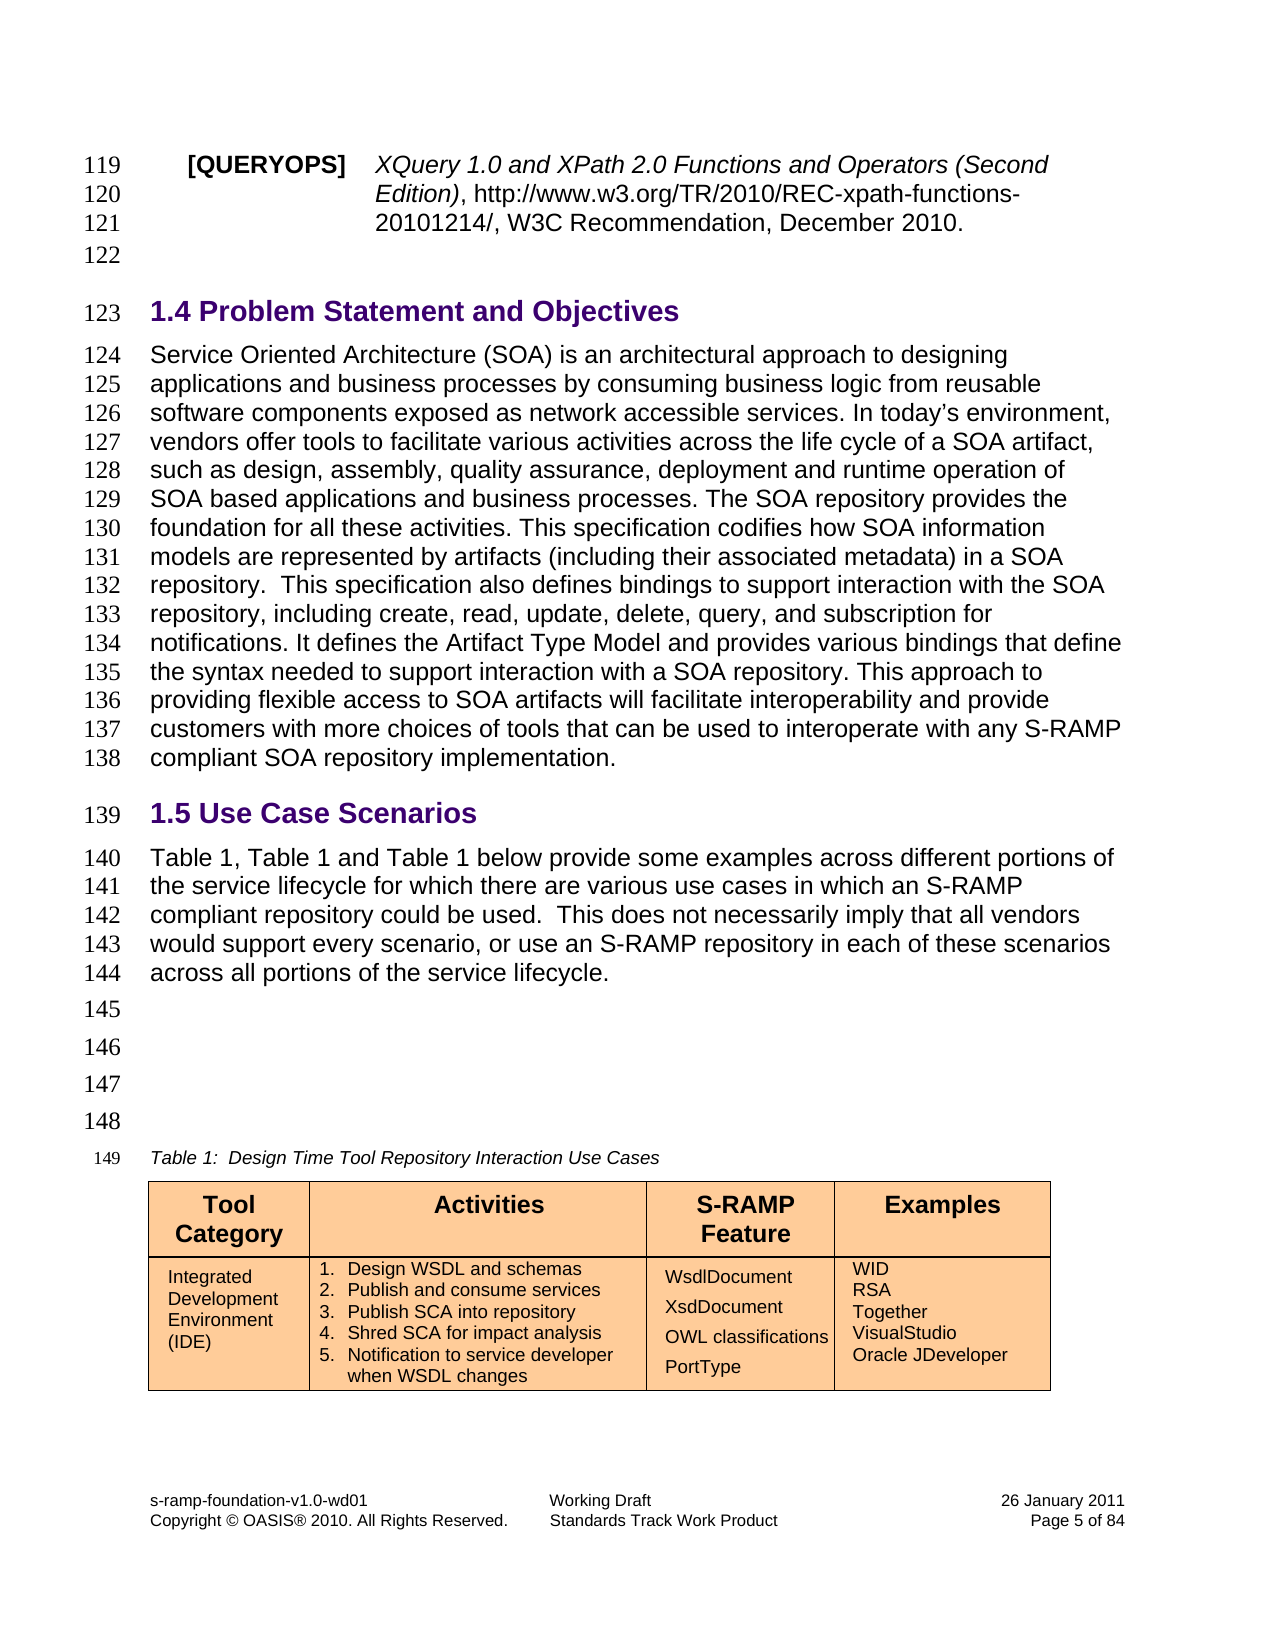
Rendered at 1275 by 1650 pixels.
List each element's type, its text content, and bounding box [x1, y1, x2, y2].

table_header Tool Category [149, 1182, 309, 1256]
table_header Activities [310, 1182, 646, 1256]
text Table 1, Table 2 and Table 3 below provide some examples across different portions of the service lifecycle for which there are various use cases in which an S-RAMP compliant repository could be used. This does not necessarily imply that all vendors would support every scenario, or use an S-RAMP repository in each of these scenarios across all portions of the service lifecycle. [150, 842, 1125, 986]
table_cell WsdlDocument XsdDocument OWL classifications PortType [647, 1258, 834, 1390]
subtitle Use Case Scenarios [150, 796, 1125, 830]
table_cell Integrated Development Environment (IDE) [149, 1258, 309, 1390]
table_header Examples [835, 1182, 1050, 1256]
text Service Oriented Architecture (SOA) is an architectural approach to designing applications and business processes by consuming business logic from reusable software components exposed as network accessible services. In today’s environment, vendors offer tools to facilitate various activities across the life cycle of a SOA artifact, such as design, assembly, quality assurance, deployment and runtime operation of SOA based applications and business processes. The SOA repository provides the foundation for all these activities. This specification codifies how SOA information models are represented by artifacts (including their associated metadata) in a SOA repository. This specification also defines bindings to support interaction with the SOA repository, including create, read, update, delete, query, and subscription for notifications. It defines the Artifact Type Model and provides various bindings that define the syntax needed to support interaction with a SOA repository. This approach to providing flexible access to SOA artifacts will facilitate interoperability and provide customers with more choices of tools that can be used to interoperate with any S-RAMP compliant SOA repository implementation. [150, 340, 1125, 771]
table_header S-RAMP Feature [647, 1182, 834, 1256]
table_cell Design WSDL and schemas Publish and consume services Publish SCA into repository Shred SCA for impact analysis Notification to service developer when WSDL changes [310, 1258, 646, 1390]
subtitle Problem Statement and Objectives [150, 294, 1125, 328]
text [QUERYOPS] XQuery 1.0 and XPath 2.0 Functions and Operators (Second Edition), http://www.w3.org/TR/2010/REC-xpath-functions-20101214/, W3C Recommendation, December 2010. [187, 150, 1125, 236]
table_cell WID RSA Together VisualStudio Oracle JDeveloper [835, 1258, 1050, 1390]
